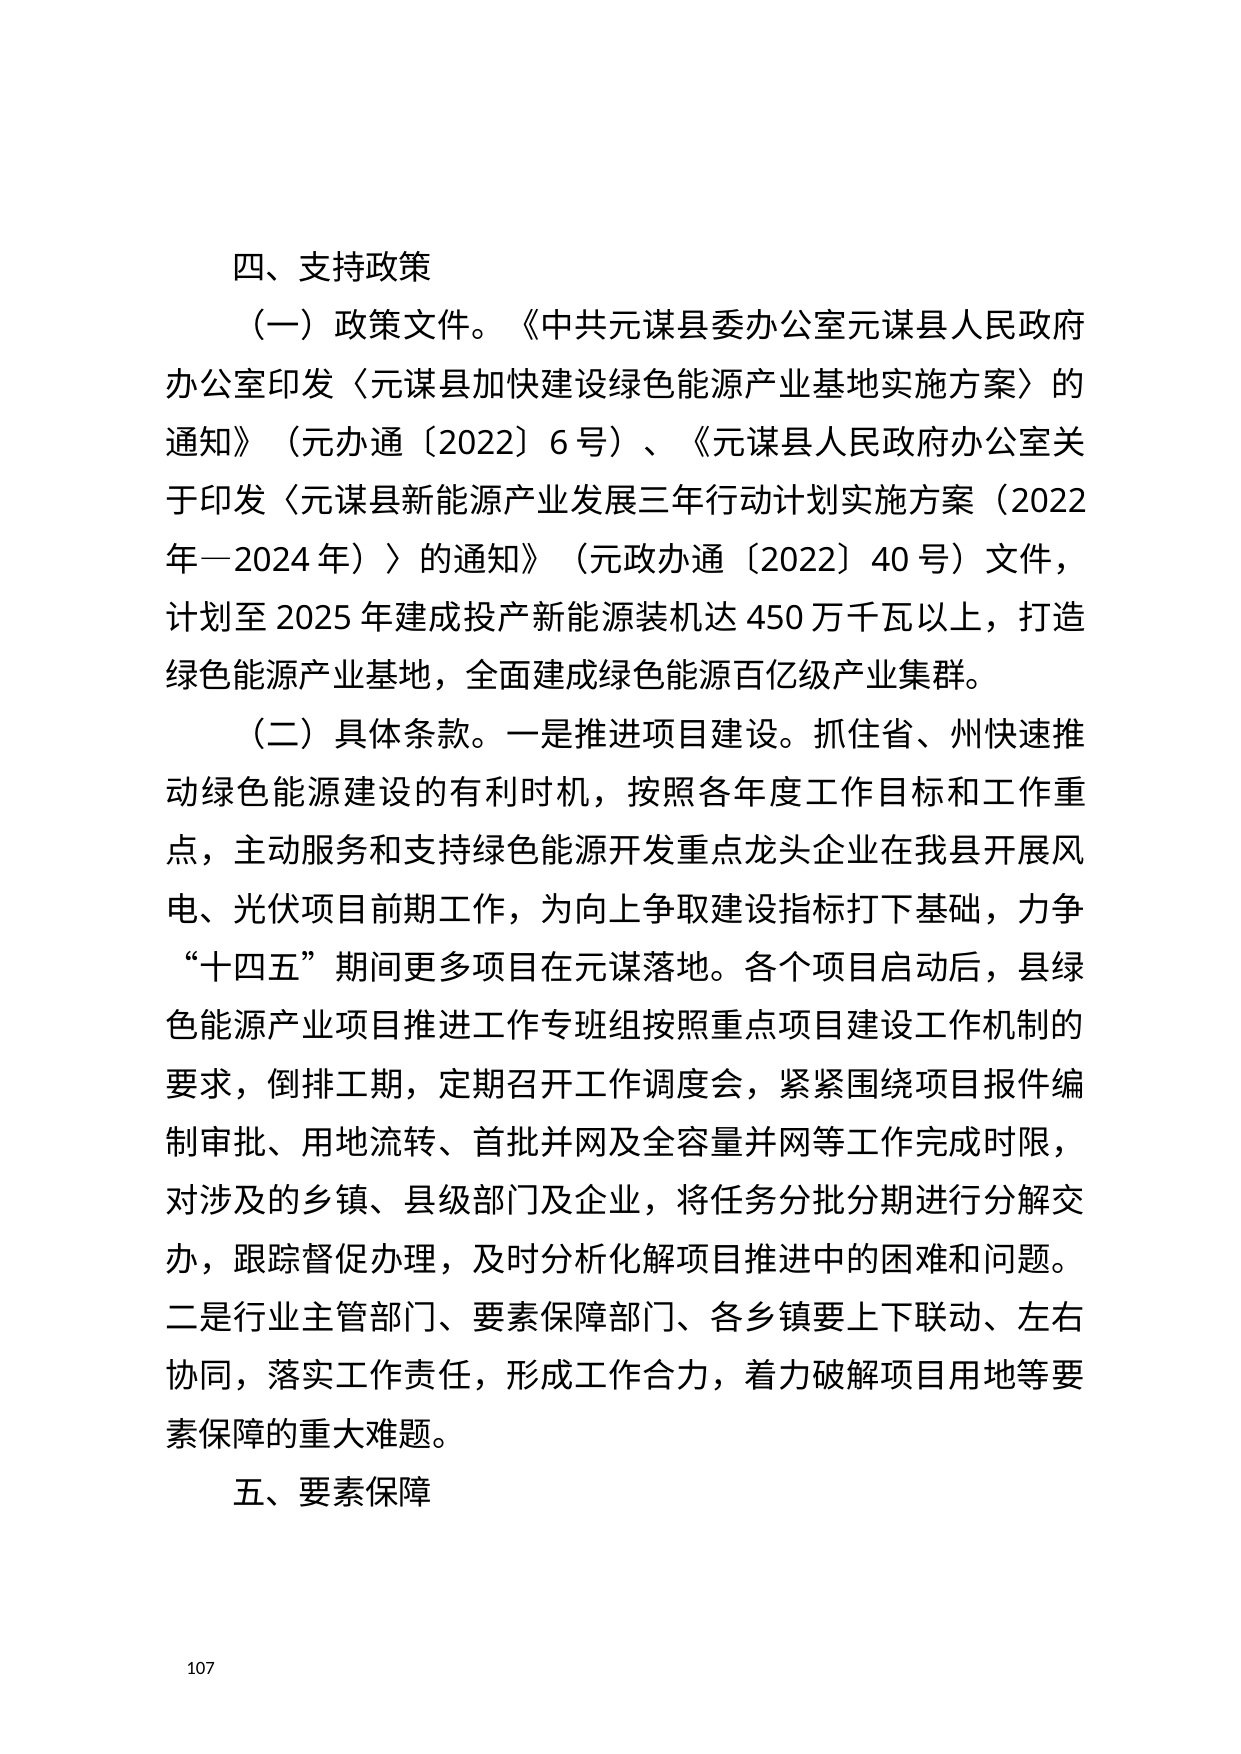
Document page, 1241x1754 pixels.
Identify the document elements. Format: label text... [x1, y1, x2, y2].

text 四、支持政策 [165, 233, 1087, 291]
text 五、要素保障 [165, 1458, 1087, 1516]
text （二）具体条款。一是推进项目建设。抓住省、州快速推动绿色能源建设的有利时机，按照各年度工作目标和工作重点，主动服务和支持绿色能源开发重点龙头企业在我县开展风电、光伏项目前期工作，为向上争取建设指标打下基础，力争“十四五”期间更多项目在元谋落地。各个项目启动后，县绿色能源产业项目推进工作专班组按照重点项目建设工作机制的要求，倒排工期，定期召开工作调度会，紧紧围绕项目报件编制审批、用地流转、首批并网及全容量并网等工作完成时限，对涉及的乡镇、县级部门及企业，将任务分批分期进行分解交办，跟踪督促办理，及时分析化解项目推进中的困难和问题。二是行业主管部门、要素保障部门、各乡镇要上下联动、左右协同，落实工作责任，形成工作合力，着力破解项目用地等要素保障的重大难题。 [165, 699, 1087, 1458]
text （一）政策文件。《中共元谋县委办公室元谋县人民政府办公室印发〈元谋县加快建设绿色能源产业基地实施方案〉的通知》（元办通〔2022〕6号）、《元谋县人民政府办公室关于印发〈元谋县新能源产业发展三年行动计划实施方案（2022年—2024年）〉的通知》（元政办通〔2022〕40号）文件，计划至2025年建成投产新能源装机达450万千瓦以上，打造绿色能源产业基地，全面建成绿色能源百亿级产业集群。 [165, 291, 1087, 699]
